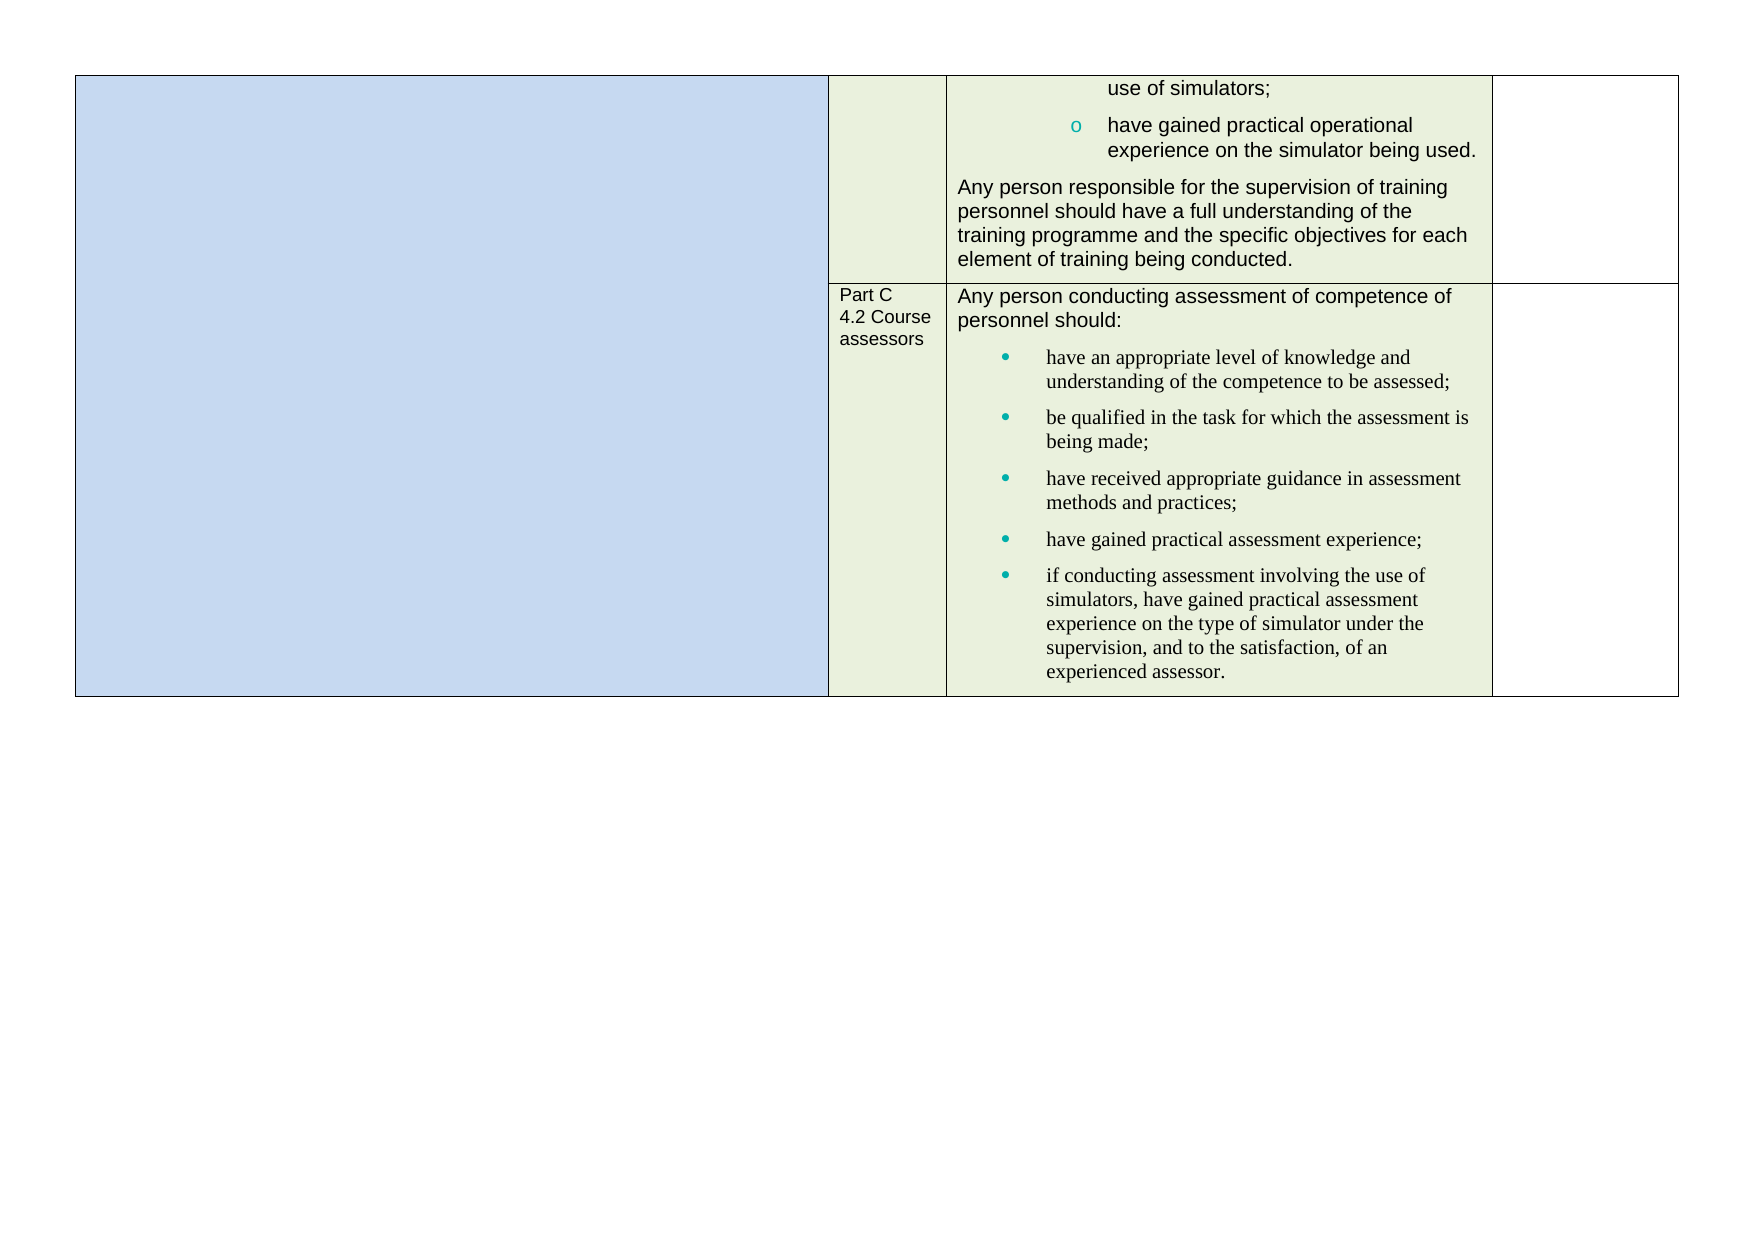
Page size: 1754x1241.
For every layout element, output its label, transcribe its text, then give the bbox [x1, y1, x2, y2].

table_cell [947, 76, 1492, 283]
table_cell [829, 76, 946, 283]
table_cell Part C 4.2 Course assessors [829, 284, 946, 696]
table_cell [1493, 284, 1678, 696]
table_cell Any person conducting assessment of competence of personnel should: have an appropriate level of knowledge and understanding of the competence to be assessed; be qualified in the task for which the assessment is being made; have received appropriate guidance in assessment methods and practices; have gained practical assessment experience; if conducting assessment involving the use of simulators, have gained practical assessment experience on the type of simulator under the supervision, and to the satisfaction, of an experienced assessor. [947, 284, 1492, 696]
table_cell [1493, 76, 1678, 283]
